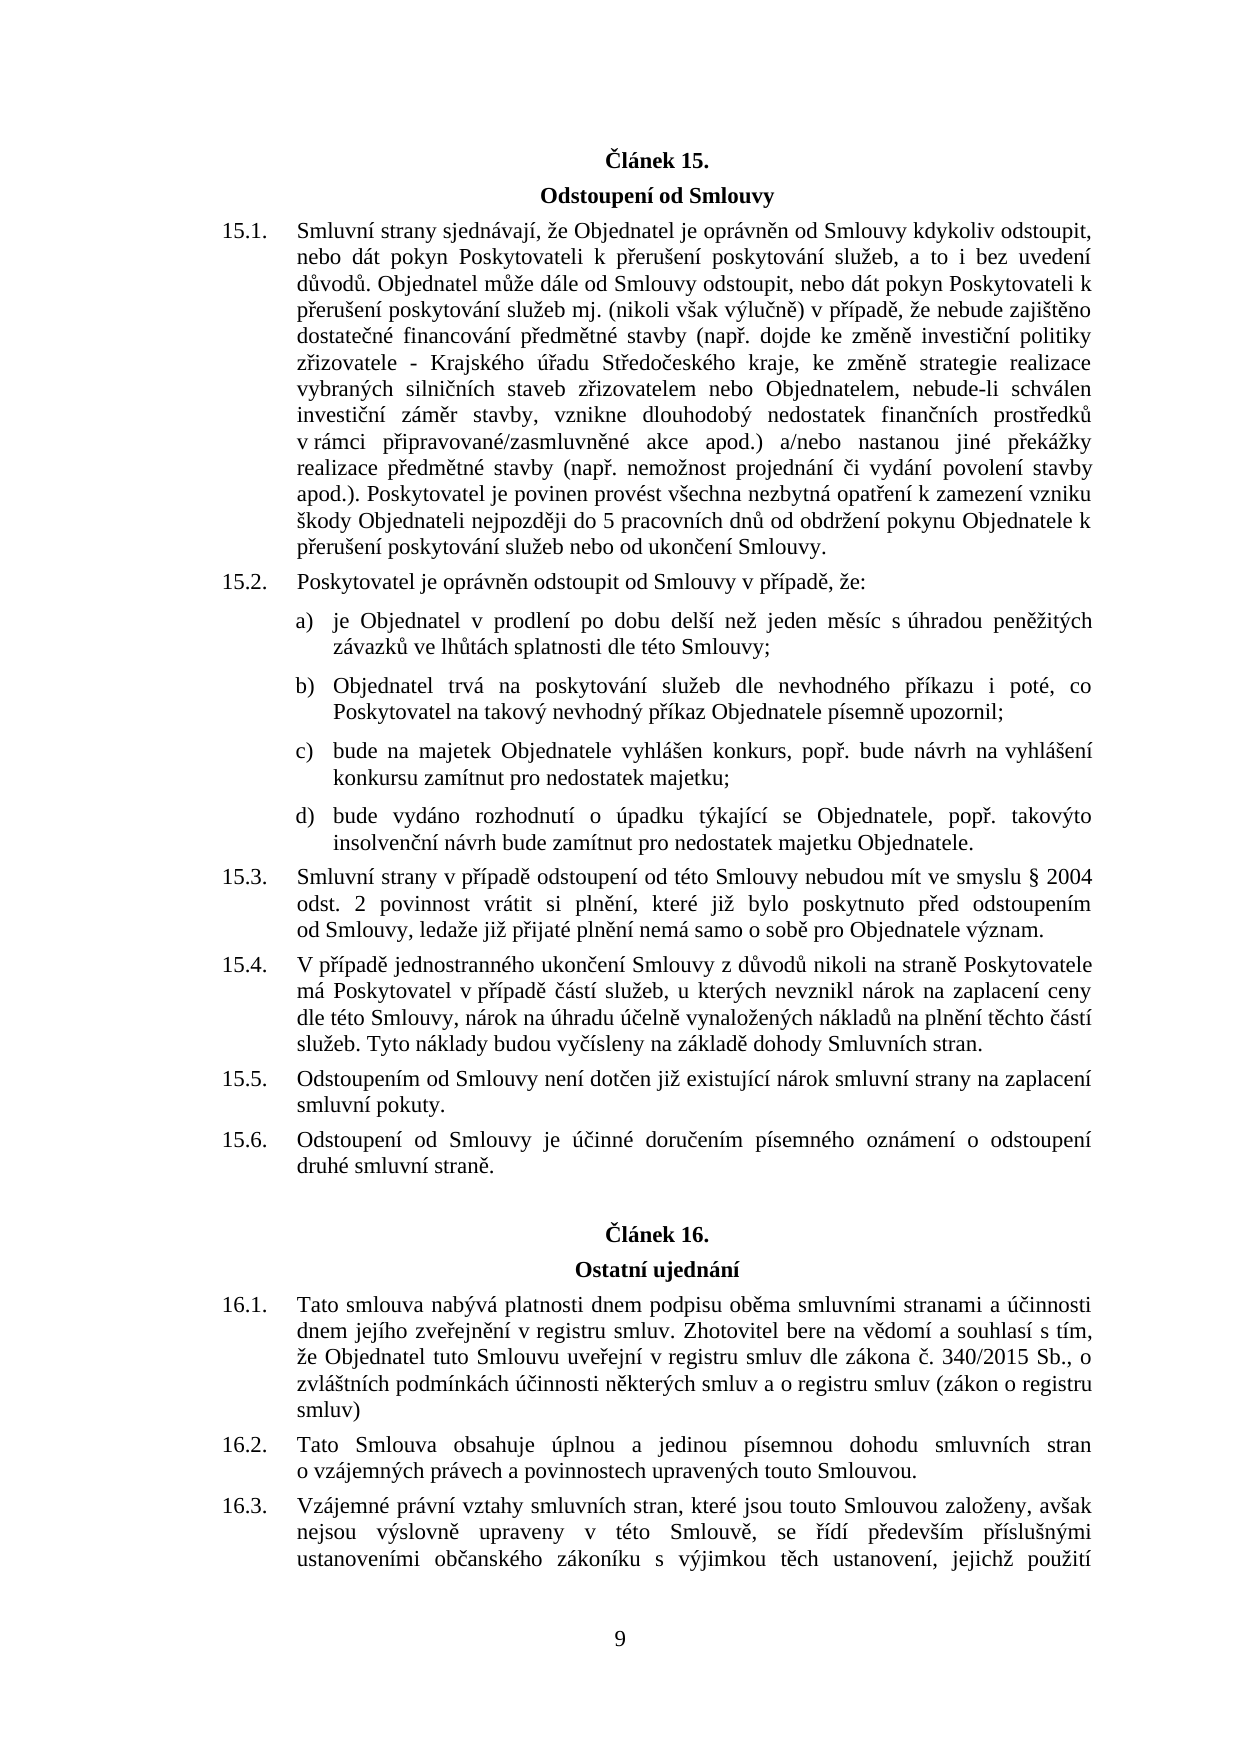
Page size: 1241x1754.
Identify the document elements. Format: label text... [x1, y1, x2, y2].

list Odstoupení od Smlouvy je účinné doručením písemného oznámení o odstoupení druhé smluvní straně. [222, 1126, 1093, 1178]
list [222, 1492, 1093, 1571]
list Poskytovatel je oprávněn odstoupit od Smlouvy v případě, že: [222, 568, 1093, 594]
text Odstoupení od Smlouvy [221, 182, 1093, 209]
list Tato Smlouva obsahuje úplnou a jedinou písemnou dohodu smluvních stran o vzájemných právech a povinnostech upravených touto Smlouvou. [222, 1431, 1093, 1483]
text Ostatní ujednání [221, 1256, 1093, 1282]
list bude vydáno rozhodnutí o úpadku týkající se Objednatele, popř. takovýto insolvenční návrh bude zamítnut pro nedostatek majetku Objednatele. [295, 802, 1093, 855]
list Tato smlouva nabývá platnosti dnem podpisu oběma smluvními stranami a účinnosti dnem jejího zveřejnění v registru smluv. Zhotovitel bere na vědomí a souhlasí s tím, že Objednatel tuto Smlouvu uveřejní v registru smluv dle zákona č. 340/2015 Sb., o zvláštních podmínkách účinnosti některých smluv a o registru smluv (zákon o registru smluv) [222, 1291, 1093, 1422]
list Objednatel trvá na poskytování služeb dle nevhodného příkazu i poté, co Poskytovatel na takový nevhodný příkaz Objednatele písemně upozornil; [295, 672, 1093, 725]
list Smluvní strany v případě odstoupení od této Smlouvy nebudou mít ve smyslu § 2004 odst. 2 povinnost vrátit si plnění, které již bylo poskytnuto před odstoupením od Smlouvy, ledaže již přijaté plnění nemá samo o sobě pro Objednatele význam. [222, 863, 1093, 942]
list V případě jednostranného ukončení Smlouvy z důvodů nikoli na straně Poskytovatele má Poskytovatel v případě částí služeb, u kterých nevznikl nárok na zaplacení ceny dle této Smlouvy, nárok na úhradu účelně vynaložených nákladů na plnění těchto částí služeb. Tyto náklady budou vyčísleny na základě dohody Smluvních stran. [222, 951, 1093, 1056]
list Odstoupením od Smlouvy není dotčen již existující nárok smluvní strany na zaplacení smluvní pokuty. [222, 1064, 1093, 1117]
list Smluvní strany sjednávají, že Objednatel je oprávněn od Smlouvy kdykoliv odstoupit, nebo dát pokyn Poskytovateli k přerušení poskytování služeb, a to i bez uvedení důvodů. Objednatel může dále od Smlouvy odstoupit, nebo dát pokyn Poskytovateli k přerušení poskytování služeb mj. (nikoli však výlučně) v případě, že nebude zajištěno dostatečné financování předmětné stavby (např. dojde ke změně investiční politiky zřizovatele - Krajského úřadu Středočeského kraje, ke změně strategie realizace vybraných silničních staveb zřizovatelem nebo Objednatelem, nebude-li schválen investiční záměr stavby, vznikne dlouhodobý nedostatek finančních prostředků v rámci připravované/zasmluvněné akce apod.) a/nebo nastanou jiné překážky realizace předmětné stavby (např. nemožnost projednání či vydání povolení stavby apod.). Poskytovatel je povinen provést všechna nezbytná opatření k zamezení vzniku škody Objednateli nejpozději do 5 pracovních dnů od obdržení pokynu Objednatele k přerušení poskytování služeb nebo od ukončení Smlouvy. [222, 217, 1093, 559]
list bude na majetek Objednatele vyhlášen konkurs, popř. bude návrh na vyhlášení konkursu zamítnut pro nedostatek majetku; [295, 737, 1093, 790]
list je Objednatel v prodlení po dobu delší než jeden měsíc s úhradou peněžitých závazků ve lhůtách splatnosti dle této Smlouvy; [295, 607, 1093, 659]
